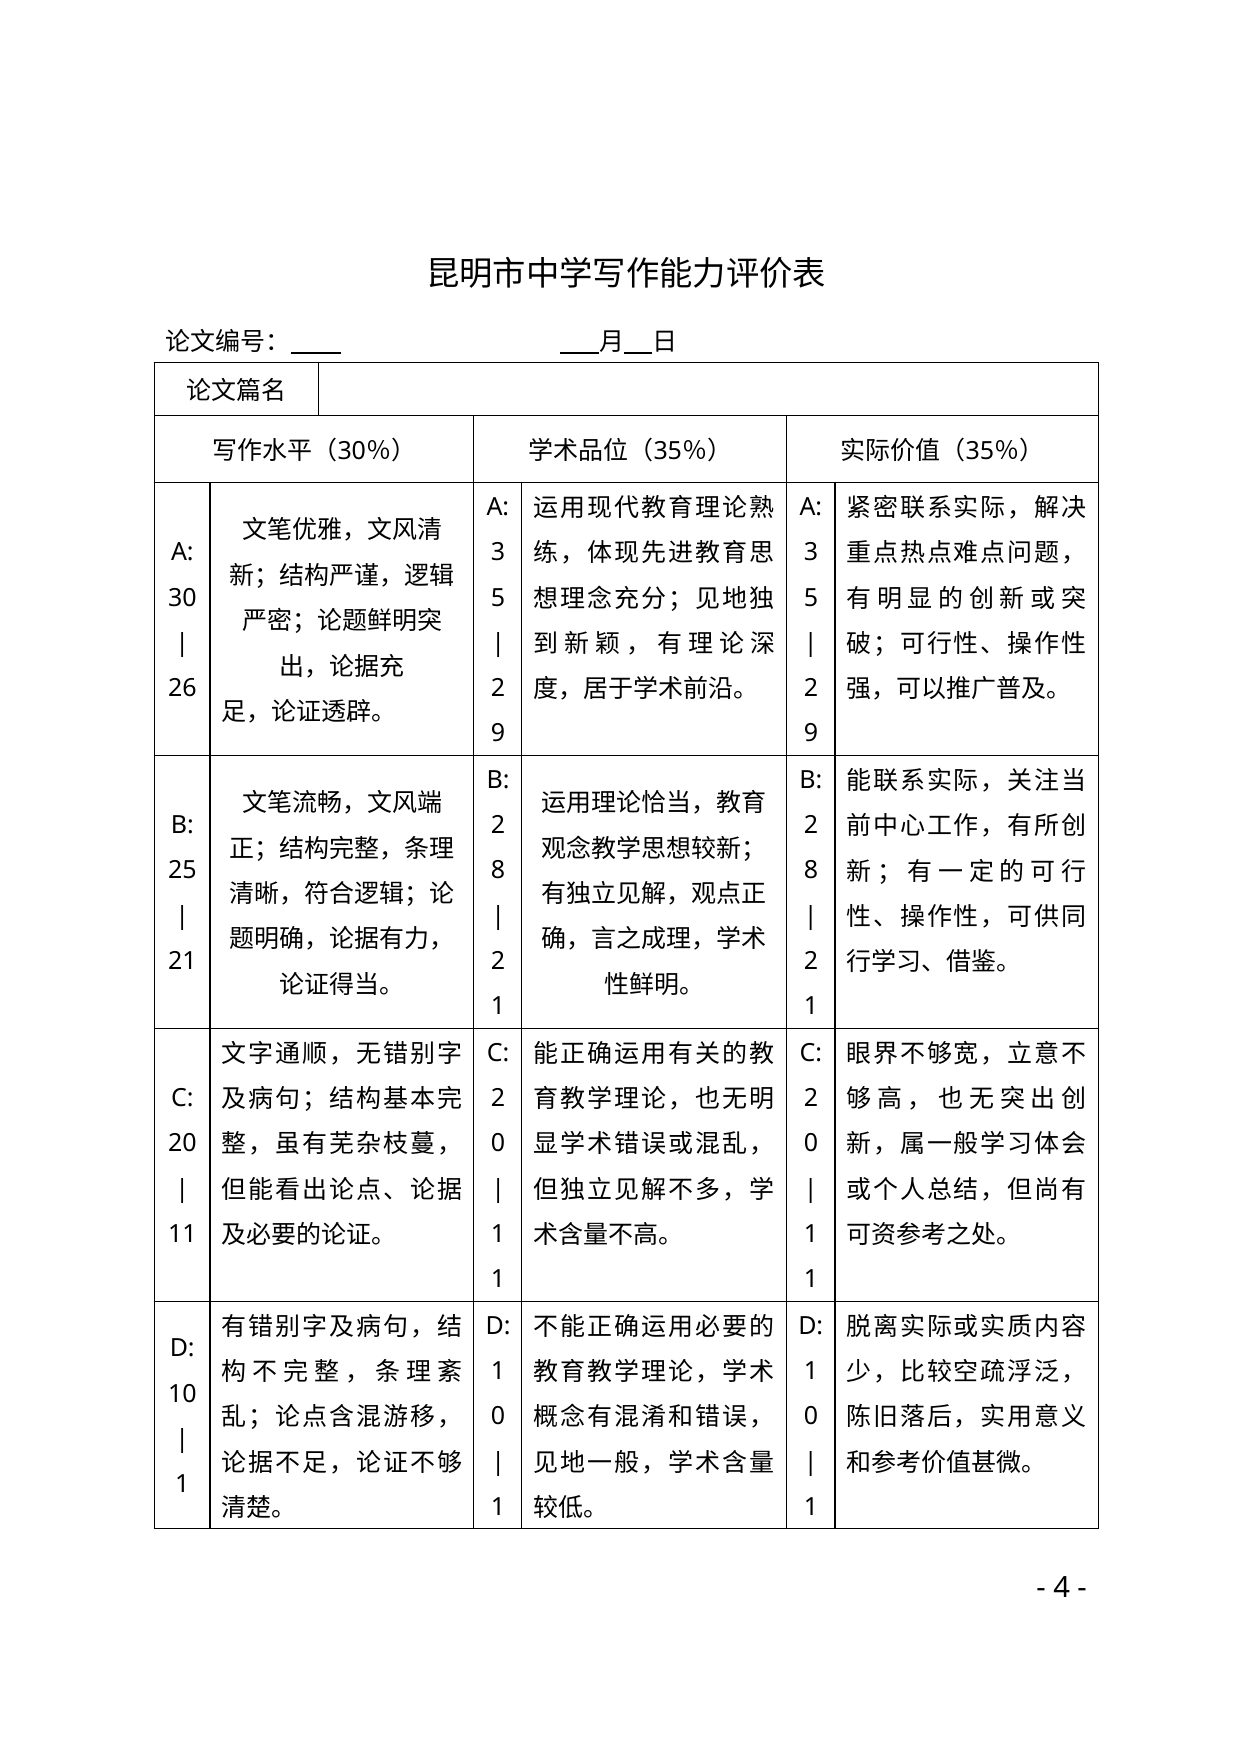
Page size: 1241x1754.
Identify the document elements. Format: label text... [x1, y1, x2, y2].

table_cell 眼界不够宽，立意不够高，也无突出创新，属一般学习体会或个人总结，但尚有可资参考之处。 [836, 1029, 1098, 1301]
table_cell C: 20 | 11 [787, 1029, 834, 1301]
table_cell 运用理论恰当，教育观念教学思想较新；有独立见解，观点正确，言之成理，学术性鲜明。 [522, 756, 786, 1028]
table_cell 文字通顺，无错别字及病句；结构基本完整，虽有芜杂枝蔓，但能看出论点、论据及必要的论证。 [211, 1029, 473, 1301]
table_cell 不能正确运用必要的教育教学理论，学术概念有混淆和错误，见地一般，学术含量较低。 [522, 1302, 786, 1528]
table_cell D: 10 | 1 [155, 1302, 209, 1528]
table_cell A: 35 | 29 [787, 483, 834, 755]
table_cell 能正确运用有关的教育教学理论，也无明显学术错误或混乱，但独立见解不多，学术含量不高。 [522, 1029, 786, 1301]
table_cell 脱离实际或实质内容少，比较空疏浮泛，陈旧落后，实用意义和参考价值甚微。 [836, 1302, 1098, 1528]
table_cell 能联系实际，关注当前中心工作，有所创新；有一定的可行性、操作性，可供同行学习、借鉴。 [836, 756, 1098, 1028]
text 论文编号： 月 日 [165, 316, 1087, 362]
table_cell B: 28 | 21 [474, 756, 521, 1028]
table_cell 学术品位（35％） [474, 416, 786, 482]
text 昆明市中学写作能力评价表 [165, 226, 1087, 316]
table_cell 运用现代教育理论熟练，体现先进教育思想理念充分；见地独到新颖，有理论深度，居于学术前沿。 [522, 483, 786, 755]
table_cell A: 30 | 26 [155, 483, 209, 755]
table_cell 文笔优雅，文风清新；结构严谨，逻辑严密；论题鲜明突出，论据充 足，论证透辟。 [211, 483, 473, 755]
table_header [319, 363, 1098, 415]
table_cell 写作水平（30％） [155, 416, 473, 482]
table_cell 实际价值（35％） [787, 416, 1098, 482]
table_header 论文篇名 [155, 363, 318, 415]
table_cell B: 28 | 21 [787, 756, 834, 1028]
table_cell 有错别字及病句，结构不完整，条理紊乱；论点含混游移，论据不足，论证不够清楚。 [211, 1302, 473, 1528]
table_cell 文笔流畅，文风端正；结构完整，条理清晰，符合逻辑；论题明确，论据有力，论证得当。 [211, 756, 473, 1028]
table_cell C: 20 | 11 [474, 1029, 521, 1301]
table_cell 紧密联系实际，解决重点热点难点问题，有明显的创新或突破；可行性、操作性强，可以推广普及。 [836, 483, 1098, 755]
table_cell C: 20 | 11 [155, 1029, 209, 1301]
table_cell B: 25 | 21 [155, 756, 209, 1028]
table_cell D: 10 | 1 [474, 1302, 521, 1528]
table_cell A: 35 | 29 [474, 483, 521, 755]
table_cell D: 10 | 1 [787, 1302, 834, 1528]
